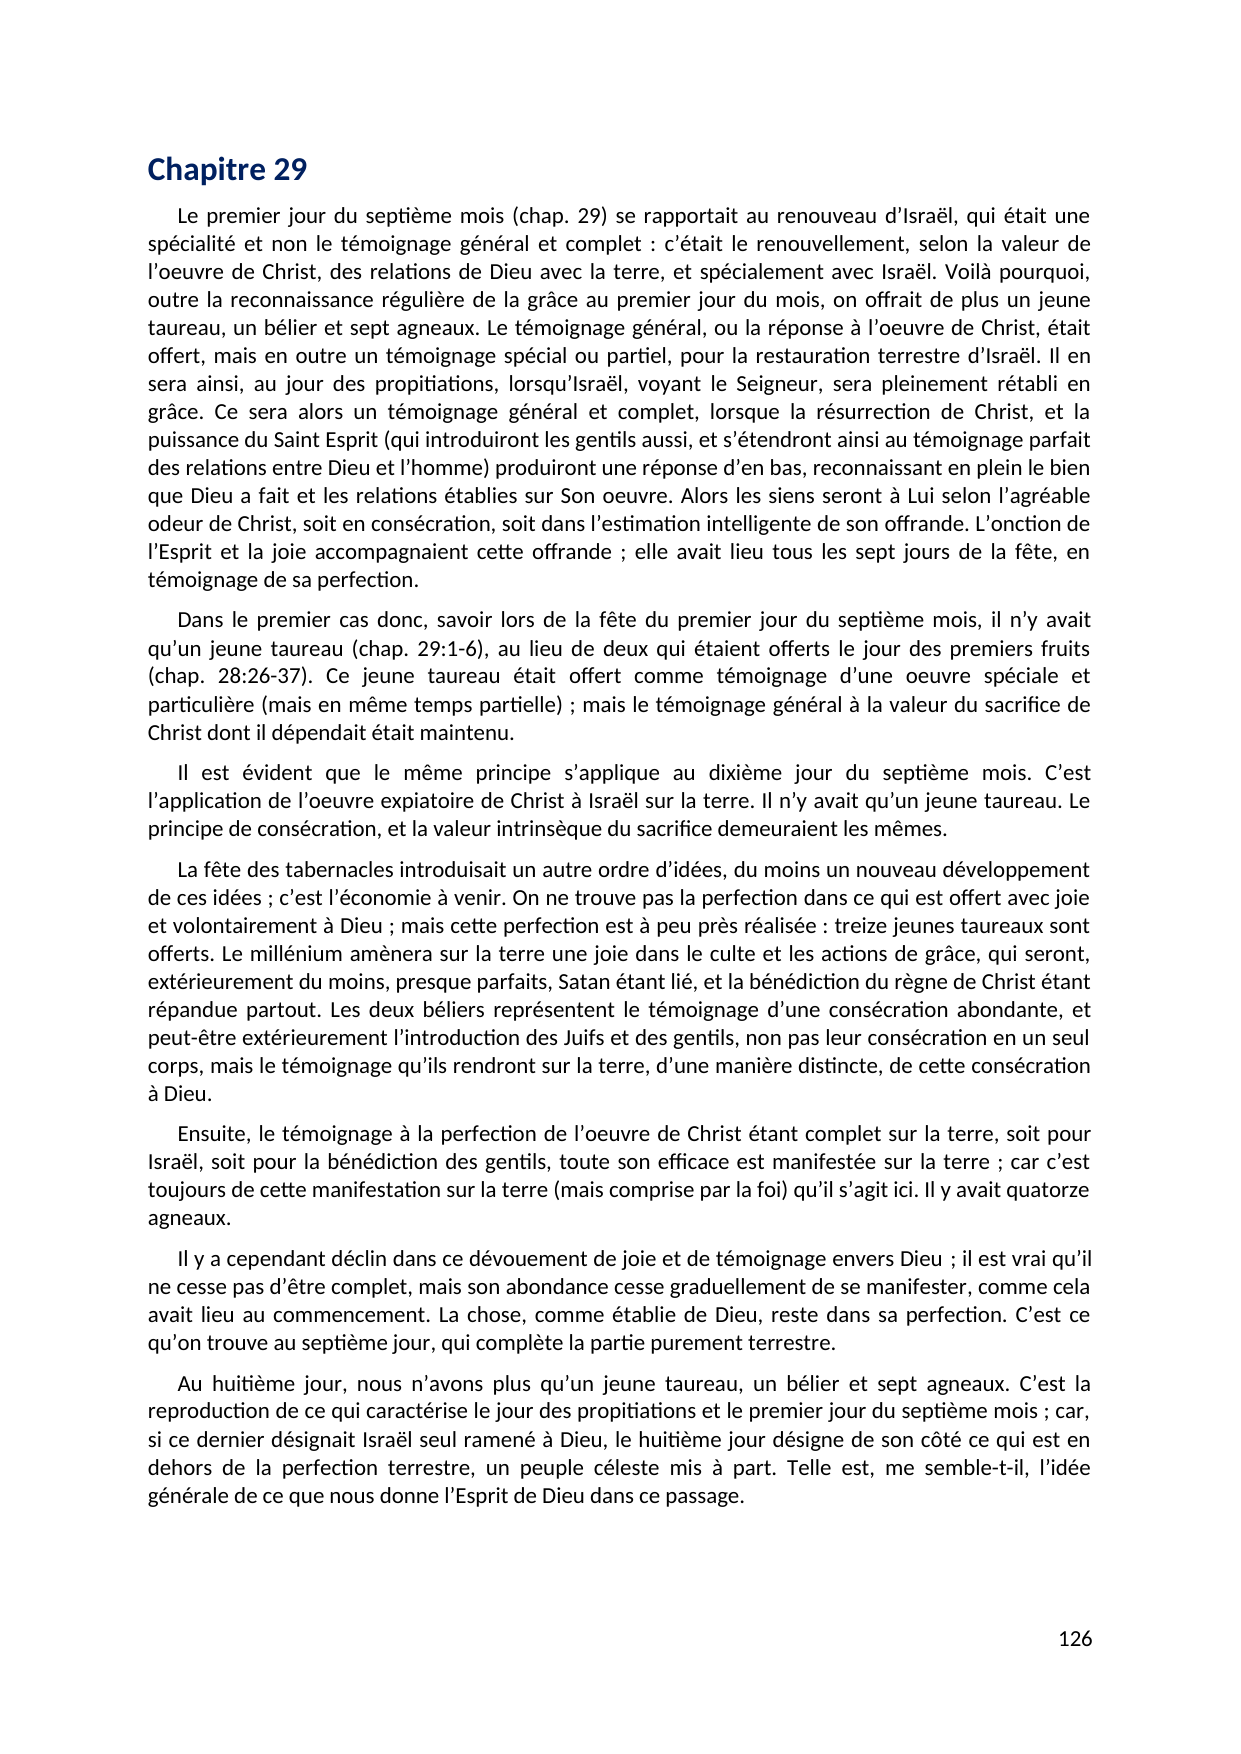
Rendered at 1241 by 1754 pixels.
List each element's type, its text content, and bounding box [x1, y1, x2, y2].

text Au huitième jour, nous n’avons plus qu’un jeune taureau, un bélier et sept agneaux. C’est la reproduction de ce qui caractérise le jour des propitiations et le premier jour du septième mois ; car, si ce dernier désignait Israël seul ramené à Dieu, le huitième jour désigne de son côté ce qui est en dehors de la perfection terrestre, un peuple céleste mis à part. Telle est, me semble-t-il, l’idée générale de ce que nous donne l’Esprit de Dieu dans ce passage. [148, 1369, 1093, 1509]
text La fête des tabernacles introduisait un autre ordre d’idées, du moins un nouveau développement de ces idées ; c’est l’économie à venir. On ne trouve pas la perfection dans ce qui est offert avec joie et volontairement à Dieu ; mais cette perfection est à peu près réalisée : treize jeunes taureaux sont offerts. Le millénium amènera sur la terre une joie dans le culte et les actions de grâce, qui seront, extérieurement du moins, presque parfaits, Satan étant lié, et la bénédiction du règne de Christ étant répandue partout. Les deux béliers représentent le témoignage d’une consécration abondante, et peut-être extérieurement l’introduction des Juifs et des gentils, non pas leur consécration en un seul corps, mais le témoignage qu’ils rendront sur la terre, d’une manière distincte, de cette consécration à Dieu. [148, 855, 1093, 1107]
text Ensuite, le témoignage à la perfection de l’oeuvre de Christ étant complet sur la terre, soit pour Israël, soit pour la bénédiction des gentils, toute son efficace est manifestée sur la terre ; car c’est toujours de cette manifestation sur la terre (mais comprise par la foi) qu’il s’agit ici. Il y avait quatorze agneaux. [148, 1119, 1093, 1232]
text Il est évident que le même principe s’applique au dixième jour du septième mois. C’est l’application de l’oeuvre expiatoire de Christ à Israël sur la terre. Il n’y avait qu’un jeune taureau. Le principe de consécration, et la valeur intrinsèque du sacrifice demeuraient les mêmes. [148, 758, 1093, 842]
text Il y a cependant déclin dans ce dévouement de joie et de témoignage envers Dieu ; il est vrai qu’il ne cesse pas d’être complet, mais son abondance cesse graduellement de se manifester, comme cela avait lieu au commencement. La chose, comme établie de Dieu, reste dans sa perfection. C’est ce qu’on trouve au septième jour, qui complète la partie purement terrestre. [148, 1244, 1093, 1356]
text Dans le premier cas donc, savoir lors de la fête du premier jour du septième mois, il n’y avait qu’un jeune taureau (chap. 29:1-6), au lieu de deux qui étaient offerts le jour des premiers fruits (chap. 28:26-37). Ce jeune taureau était offert comme témoignage d’une oeuvre spéciale et particulière (mais en même temps partielle) ; mais le témoignage général à la valeur du sacrifice de Christ dont il dépendait était maintenu. [148, 606, 1093, 746]
text Le premier jour du septième mois (chap. 29) se rapportait au renouveau d’Israël, qui était une spécialité et non le témoignage général et complet : c’était le renouvellement, selon la valeur de l’oeuvre de Christ, des relations de Dieu avec la terre, et spécialement avec Israël. Voilà pourquoi, outre la reconnaissance régulière de la grâce au premier jour du mois, on offrait de plus un jeune taureau, un bélier et sept agneaux. Le témoignage général, ou la réponse à l’oeuvre de Christ, était offert, mais en outre un témoignage spécial ou partiel, pour la restauration terrestre d’Israël. Il en sera ainsi, au jour des propitiations, lorsqu’Israël, voyant le Seigneur, sera pleinement rétabli en grâce. Ce sera alors un témoignage général et complet, lorsque la résurrection de Christ, et la puissance du Saint Esprit (qui introduiront les gentils aussi, et s’étendront ainsi au témoignage parfait des relations entre Dieu et l’homme) produiront une réponse d’en bas, reconnaissant en plein le bien que Dieu a fait et les relations établies sur Son oeuvre. Alors les siens seront à Lui selon l’agréable odeur de Christ, soit en consécration, soit dans l’estimation intelligente de son offrande. L’onction de l’Esprit et la joie accompagnaient cette offrande ; elle avait lieu tous les sept jours de la fête, en témoignage de sa perfection. [148, 201, 1093, 593]
subtitle Chapitre 29 [148, 148, 1093, 188]
